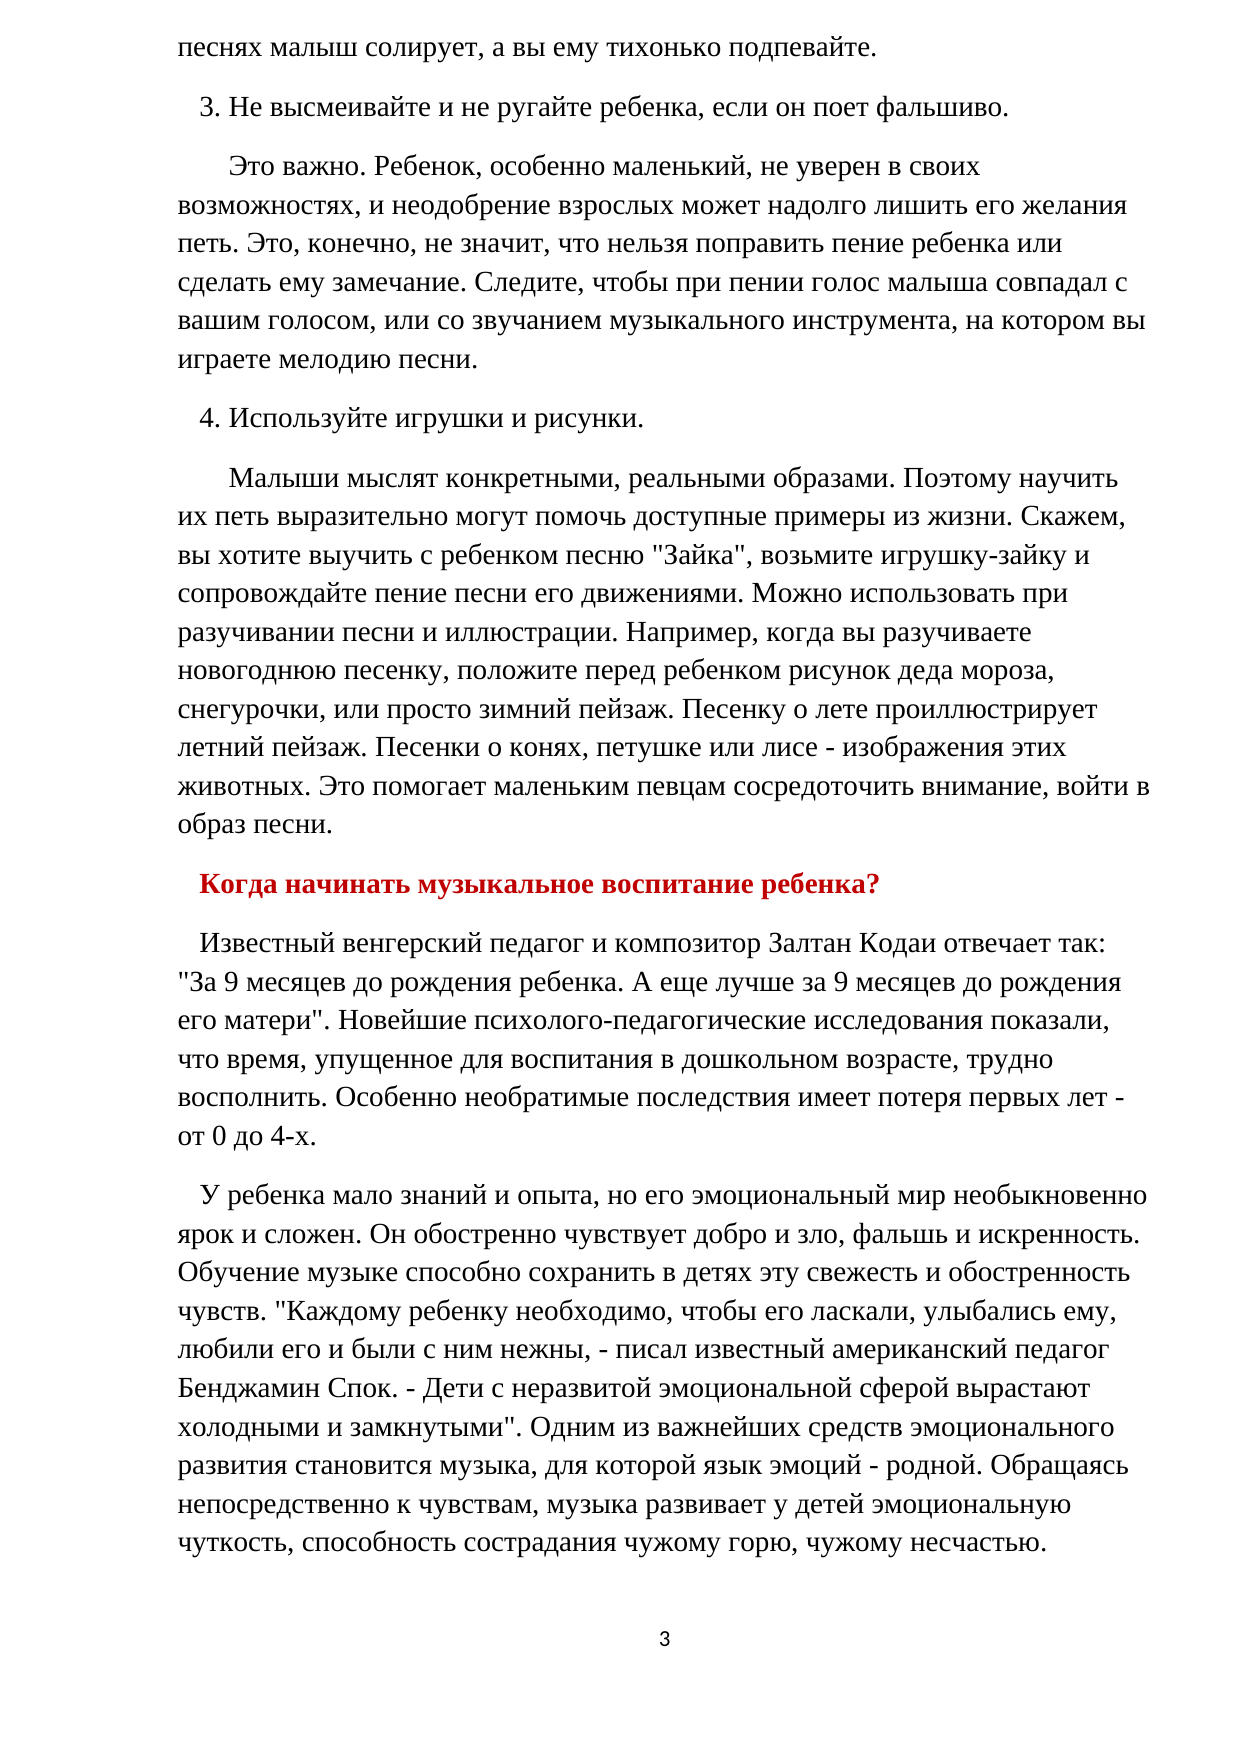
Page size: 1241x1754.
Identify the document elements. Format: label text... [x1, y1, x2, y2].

text Это важно. Ребенок, особенно маленький, не уверен в своих возможностях, и неодобрение взрослых может надолго лишить его желания петь. Это, конечно, не значит, что нельзя поправить пение ребенка или сделать ему замечание. Следите, чтобы при пении голос малыша совпадал с вашим голосом, или со звучанием музыкального инструмента, на котором вы играете мелодию песни. [177, 148, 1152, 374]
text песнях малыш солирует, а вы ему тихонько подпевайте. [177, 29, 1152, 63]
text 3. Не высмеивайте и не ругайте ребенка, если он поет фальшиво. [177, 89, 1152, 122]
text Известный венгерский педагог и композитор Залтан Кодаи отвечает так: "За 9 месяцев до рождения ребенка. А еще лучше за 9 месяцев до рождения его матери". Новейшие психолого-педагогические исследования показали, что время, упущенное для воспитания в дошкольном возрасте, трудно восполнить. Особенно необратимые последствия имеет потеря первых лет - от 0 до 4-х. [177, 925, 1152, 1152]
text Малыши мыслят конкретными, реальными образами. Поэтому научить их петь выразительно могут помочь доступные примеры из жизни. Скажем, вы хотите выучить с ребенком песню "Зайка", возьмите игрушку-зайку и сопровождайте пение песни его движениями. Можно использовать при разучивании песни и иллюстрации. Например, когда вы разучиваете новогоднюю песенку, положите перед ребенком рисунок деда мороза, снегурочки, или просто зимний пейзаж. Песенку о лете проиллюстрирует летний пейзаж. Песенки о конях, петушке или лисе - изображения этих животных. Это помогает маленьким певцам сосредоточить внимание, войти в образ песни. [177, 460, 1152, 840]
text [177, 1177, 1152, 1558]
text Когда начинать музыкальное воспитание ребенка? [177, 866, 1152, 899]
text 4. Используйте игрушки и рисунки. [177, 400, 1152, 434]
